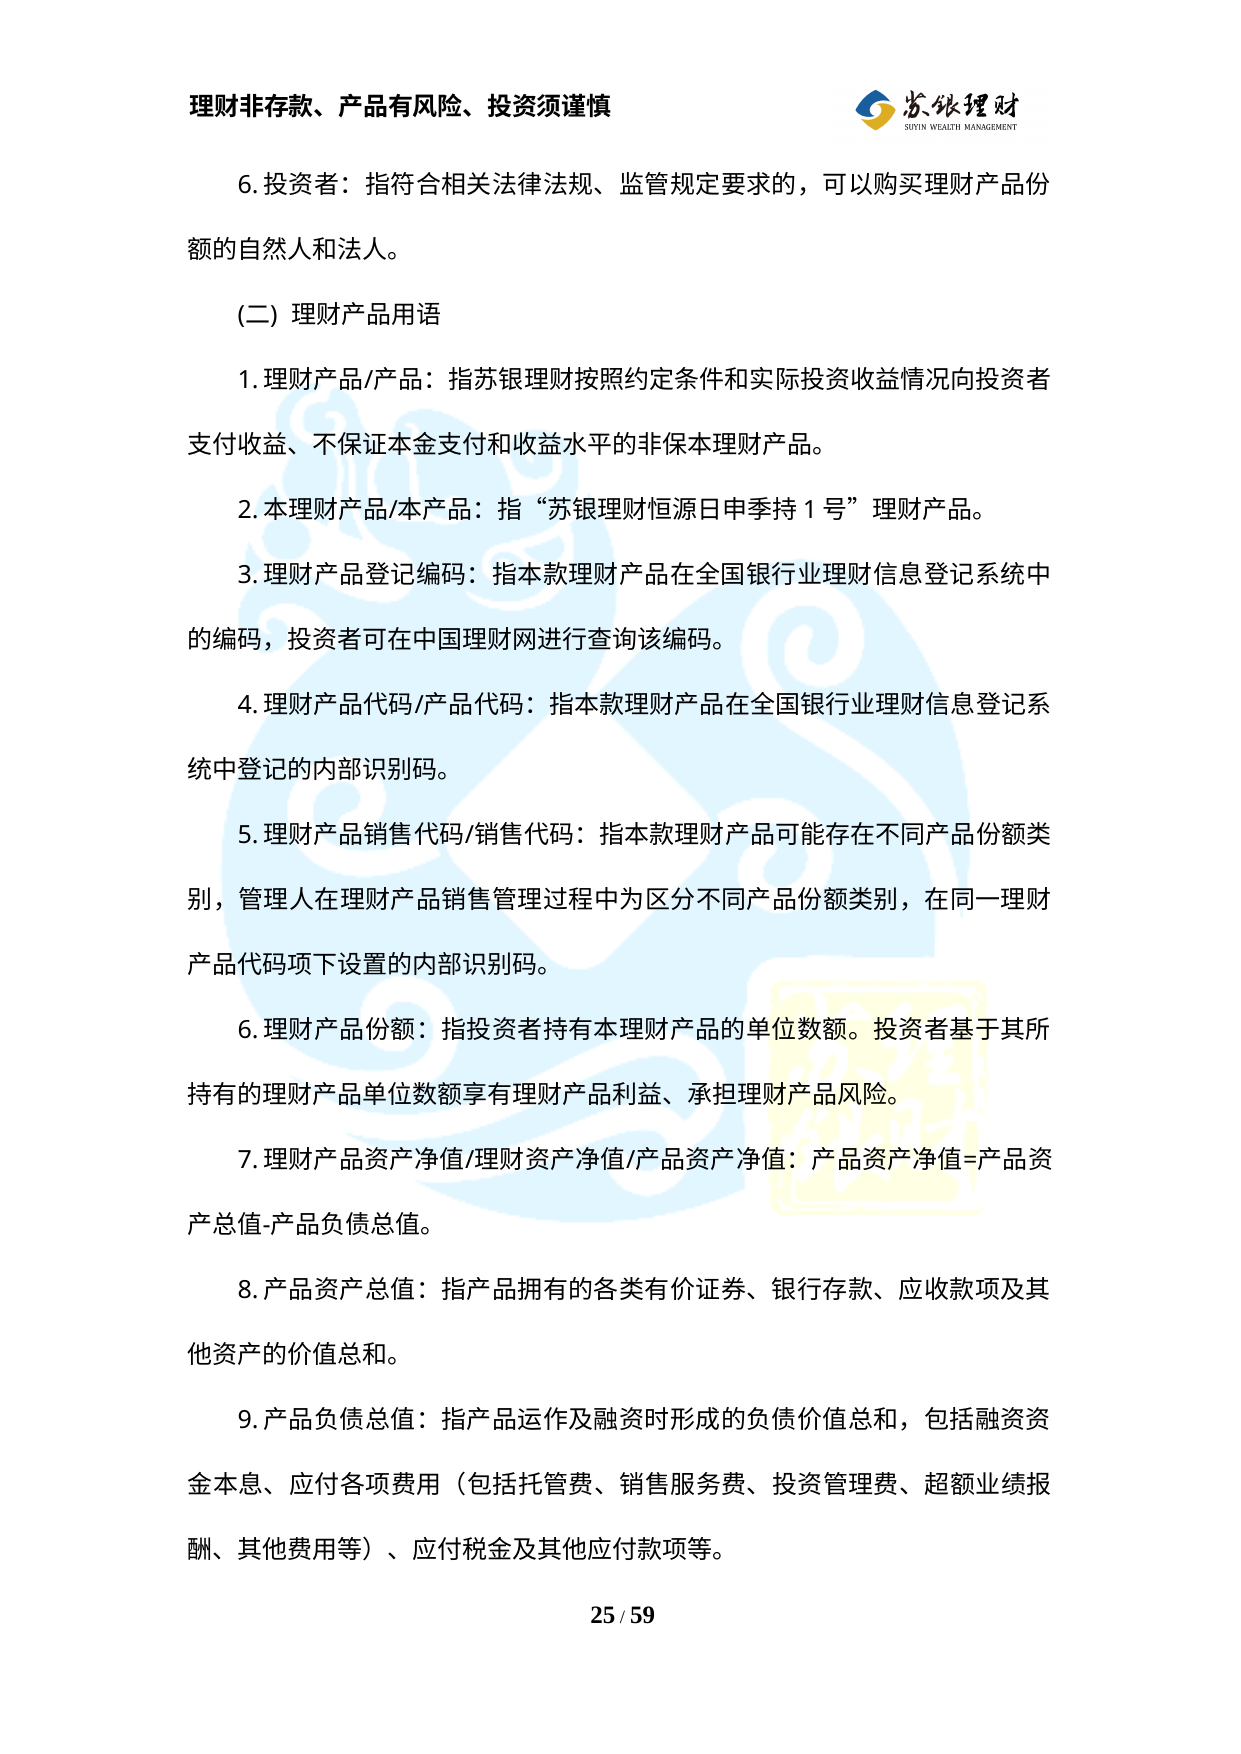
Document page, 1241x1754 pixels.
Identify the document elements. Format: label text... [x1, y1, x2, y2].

list 本理财产品/本产品：指“苏银理财恒源日申季持1号”理财产品。 [187, 475, 1053, 540]
list 理财产品销售代码/销售代码：指本款理财产品可能存在不同产品份额类别，管理人在理财产品销售管理过程中为区分不同产品份额类别，在同一理财产品代码项下设置的内部识别码。 [187, 800, 1053, 995]
picture [831, 73, 1049, 143]
list 投资者：指符合相关法律法规、监管规定要求的，可以购买理财产品份额的自然人和法人。 [187, 150, 1053, 280]
list 理财产品登记编码：指本款理财产品在全国银行业理财信息登记系统中的编码，投资者可在中国理财网进行查询该编码。 [187, 540, 1053, 670]
list 理财产品份额：指投资者持有本理财产品的单位数额。投资者基于其所持有的理财产品单位数额享有理财产品利益、承担理财产品风险。 [187, 995, 1053, 1125]
list 理财产品/产品：指苏银理财按照约定条件和实际投资收益情况向投资者支付收益、不保证本金支付和收益水平的非保本理财产品。 [187, 345, 1053, 475]
list 产品负债总值：指产品运作及融资时形成的负债价值总和，包括融资资金本息、应付各项费用（包括托管费、销售服务费、投资管理费、超额业绩报酬、其他费用等）、应付税金及其他应付款项等。 [187, 1385, 1053, 1580]
list 理财产品代码/产品代码：指本款理财产品在全国银行业理财信息登记系统中登记的内部识别码。 [187, 670, 1053, 800]
list 理财产品用语 [187, 280, 1053, 345]
list 产品资产总值：指产品拥有的各类有价证券、银行存款、应收款项及其他资产的价值总和。 [187, 1255, 1053, 1385]
list 理财产品资产净值/理财资产净值/产品资产净值：产品资产净值=产品资产总值-产品负债总值。 [187, 1125, 1053, 1255]
